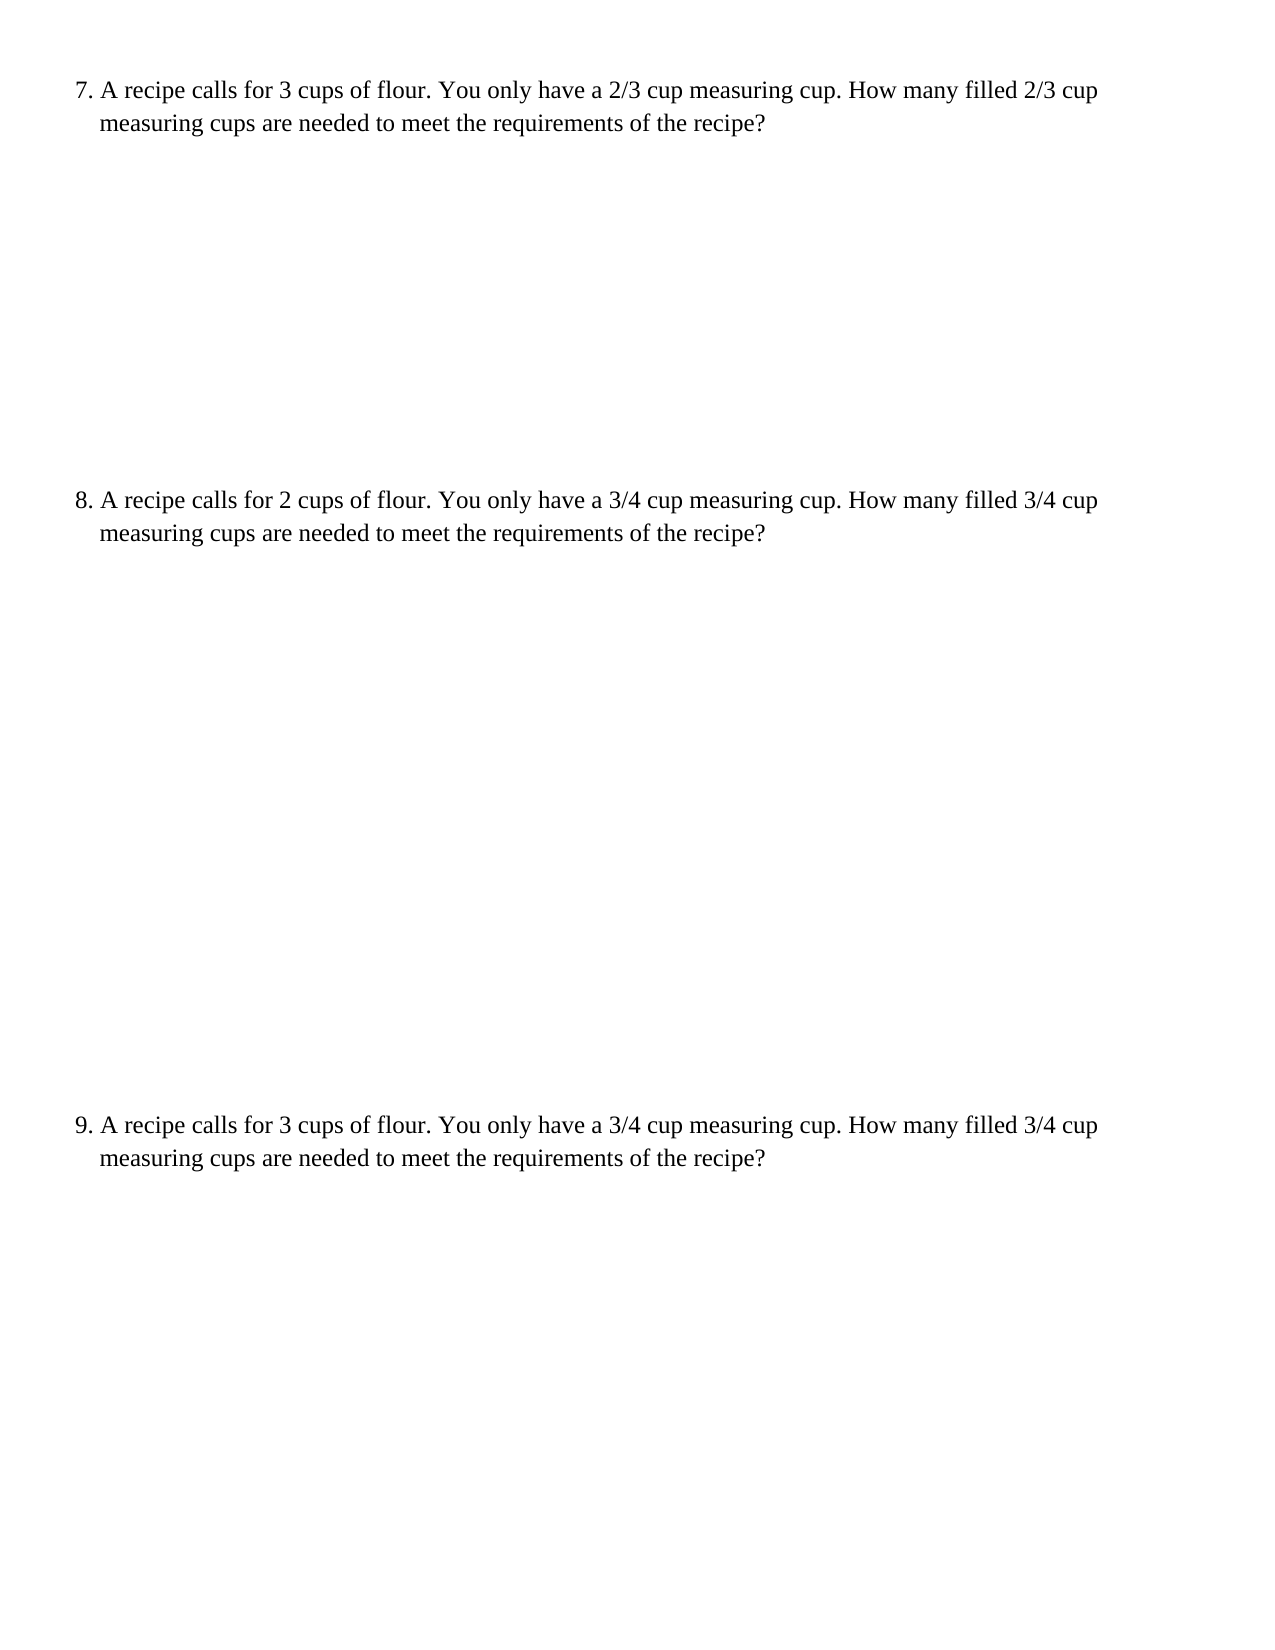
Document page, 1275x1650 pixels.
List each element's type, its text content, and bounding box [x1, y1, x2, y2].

text 8. A recipe calls for 2 cups of flour. You only have a 3/4 cup measuring cup. How many filled 3/4 cup measuring cups are needed to meet the requirements of the recipe? [75, 485, 1200, 547]
text 9. A recipe calls for 3 cups of flour. You only have a 3/4 cup measuring cup. How many filled 3/4 cup measuring cups are needed to meet the requirements of the recipe? [75, 1110, 1200, 1172]
text 7. A recipe calls for 3 cups of flour. You only have a 2/3 cup measuring cup. How many filled 2/3 cup measuring cups are needed to meet the requirements of the recipe? [75, 75, 1200, 137]
